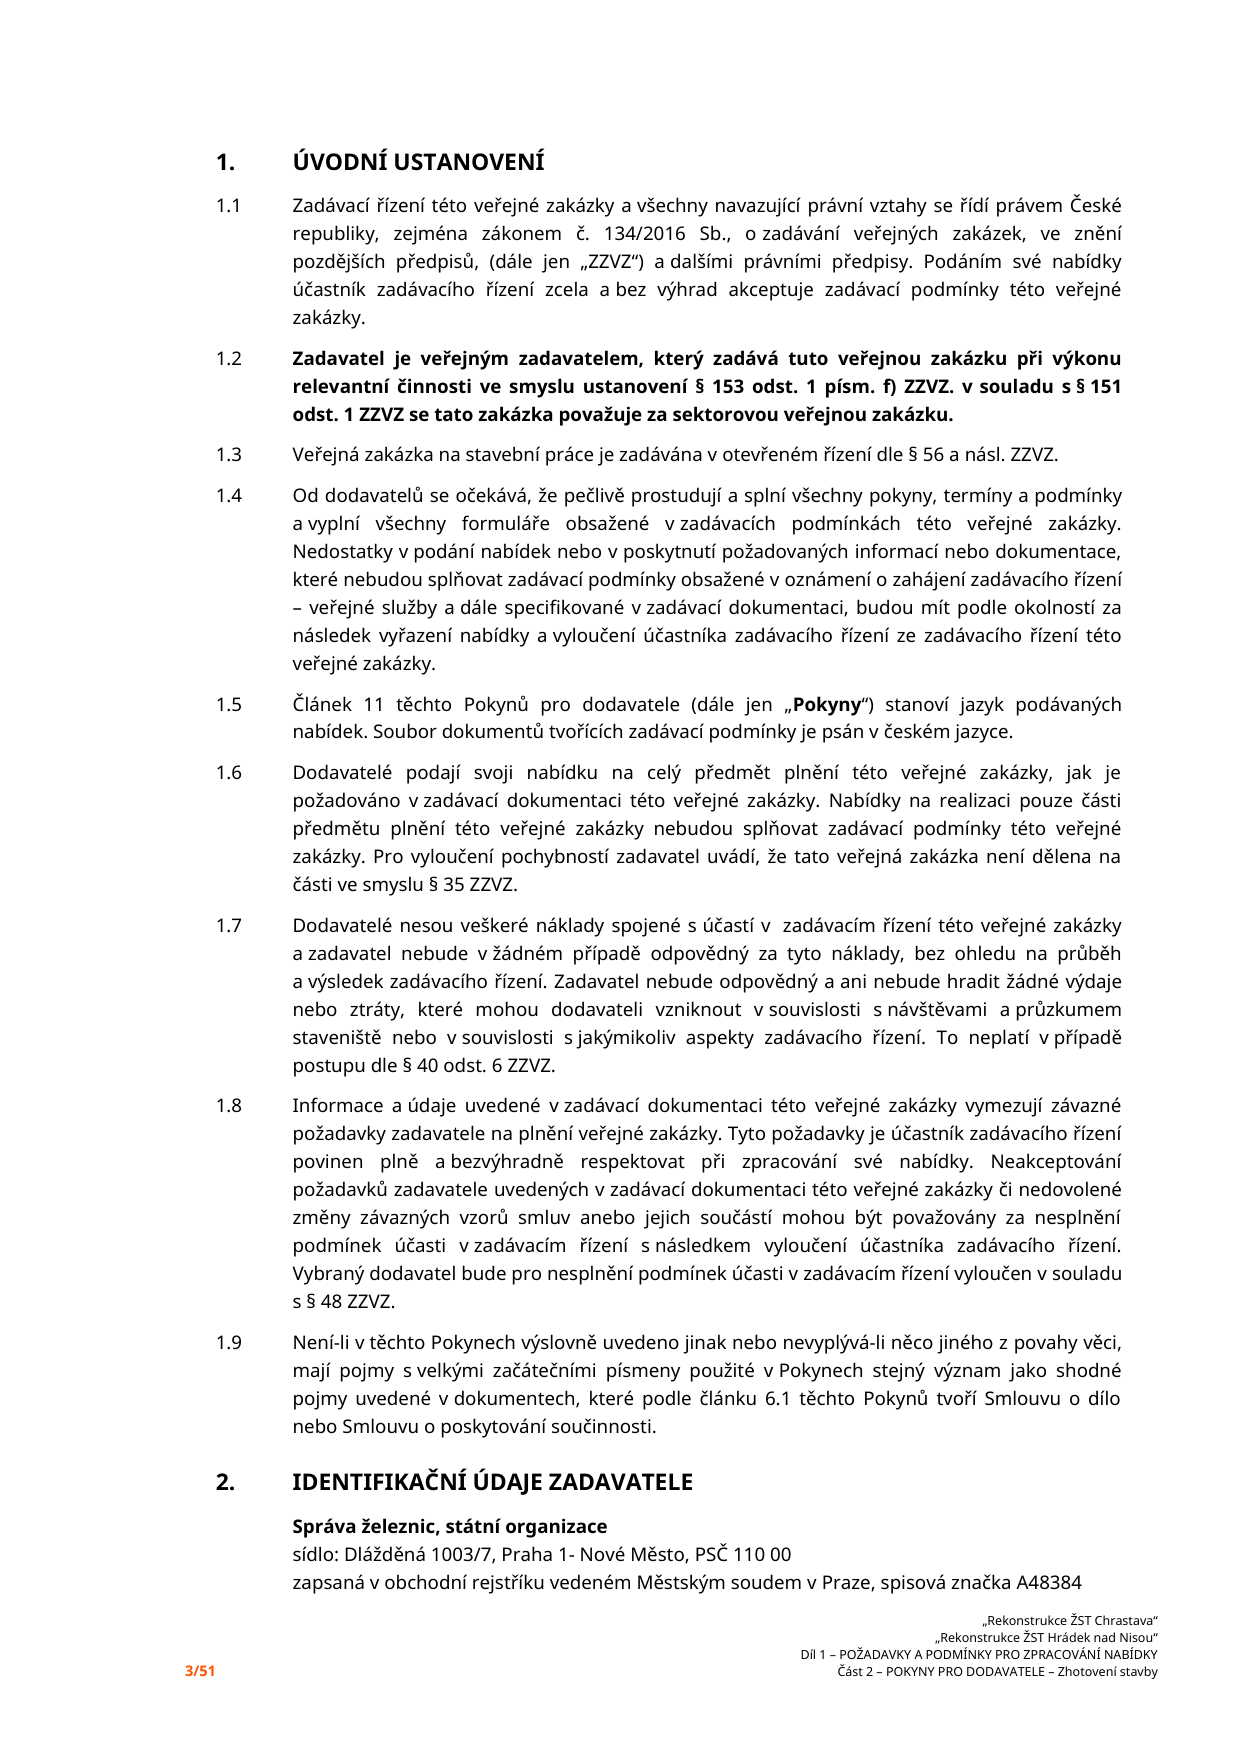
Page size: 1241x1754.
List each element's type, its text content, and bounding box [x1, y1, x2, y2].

text zapsaná v obchodní rejstříku vedeném Městským soudem v Praze, spisová značka A48384 [292, 1569, 1122, 1595]
text Dodavatelé podají svoji nabídku na celý předmět plnění této veřejné zakázky, jak je požadováno v zadávací dokumentaci této veřejné zakázky. Nabídky na realizaci pouze části předmětu plnění této veřejné zakázky nebudou splňovat zadávací podmínky této veřejné zakázky. Pro vyloučení pochybností zadavatel uvádí, že tato veřejná zakázka není dělena na části ve smyslu § 35 ZZVZ. [216, 759, 1122, 897]
text Není-li v těchto Pokynech výslovně uvedeno jinak nebo nevyplývá-li něco jiného z povahy věci, mají pojmy s velkými začátečními písmeny použité v Pokynech stejný význam jako shodné pojmy uvedené v dokumentech, které podle článku 6.1 těchto Pokynů tvoří Smlouvu o dílo nebo Smlouvu o poskytování součinnosti. [216, 1329, 1122, 1439]
text Dodavatelé nesou veškeré náklady spojené s účastí v zadávacím řízení této veřejné zakázky a zadavatel nebude v žádném případě odpovědný za tyto náklady, bez ohledu na průběh a výsledek zadávacího řízení. Zadavatel nebude odpovědný a ani nebude hradit žádné výdaje nebo ztráty, které mohou dodavateli vzniknout v souvislosti s návštěvami a průzkumem staveniště nebo v souvislosti s jakýmikoliv aspekty zadávacího řízení. To neplatí v případě postupu dle § 40 odst. 6 ZZVZ. [216, 912, 1122, 1078]
text IDENTIFIKAČNÍ ÚDAJE ZADAVATELE [216, 1466, 1122, 1498]
text Článek 11 těchto Pokynů pro dodavatele (dále jen „Pokyny“) stanoví jazyk podávaných nabídek. Soubor dokumentů tvořících zadávací podmínky je psán v českém jazyce. [216, 691, 1122, 744]
text Zadavatel je veřejným zadavatelem, který zadává tuto veřejnou zakázku při výkonu relevantní činnosti ve smyslu ustanovení § 153 odst. 1 písm. f) ZZVZ. v souladu s § 151 odst. 1 ZZVZ se tato zakázka považuje za sektorovou veřejnou zakázku. [216, 345, 1122, 427]
text Veřejná zakázka na stavební práce je zadávána v otevřeném řízení dle § 56 a násl. ZZVZ. [216, 442, 1122, 467]
text Od dodavatelů se očekává, že pečlivě prostudují a splní všechny pokyny, termíny a podmínky a vyplní všechny formuláře obsažené v zadávacích podmínkách této veřejné zakázky. Nedostatky v podání nabídek nebo v poskytnutí požadovaných informací nebo dokumentace, které nebudou splňovat zadávací podmínky obsažené v oznámení o zahájení zadávacího řízení – veřejné služby a dále specifikované v zadávací dokumentaci, budou mít podle okolností za následek vyřazení nabídky a vyloučení účastníka zadávacího řízení ze zadávacího řízení této veřejné zakázky. [216, 482, 1122, 676]
text Zadávací řízení této veřejné zakázky a všechny navazující právní vztahy se řídí právem České republiky, zejména zákonem č. 134/2016 Sb., o zadávání veřejných zakázek, ve znění pozdějších předpisů, (dále jen „ZZVZ“) a dalšími právními předpisy. Podáním své nabídky účastník zadávacího řízení zcela a bez výhrad akceptuje zadávací podmínky této veřejné zakázky. [216, 192, 1122, 330]
text sídlo: Dlážděná 1003/7, Praha 1- Nové Město, PSČ 110 00 [292, 1541, 1122, 1567]
text Informace a údaje uvedené v zadávací dokumentaci této veřejné zakázky vymezují závazné požadavky zadavatele na plnění veřejné zakázky. Tyto požadavky je účastník zadávacího řízení povinen plně a bezvýhradně respektovat při zpracování své nabídky. Neakceptování požadavků zadavatele uvedených v zadávací dokumentaci této veřejné zakázky či nedovolené změny závazných vzorů smluv anebo jejich součástí mohou být považovány za nesplnění podmínek účasti v zadávacím řízení s následkem vyloučení účastníka zadávacího řízení. Vybraný dodavatel bude pro nesplnění podmínek účasti v zadávacím řízení vyloučen v souladu s § 48 ZZVZ. [216, 1093, 1122, 1314]
text ÚVODNÍ USTANOVENÍ [216, 146, 1122, 177]
text Správa železnic, státní organizace [292, 1513, 1122, 1539]
